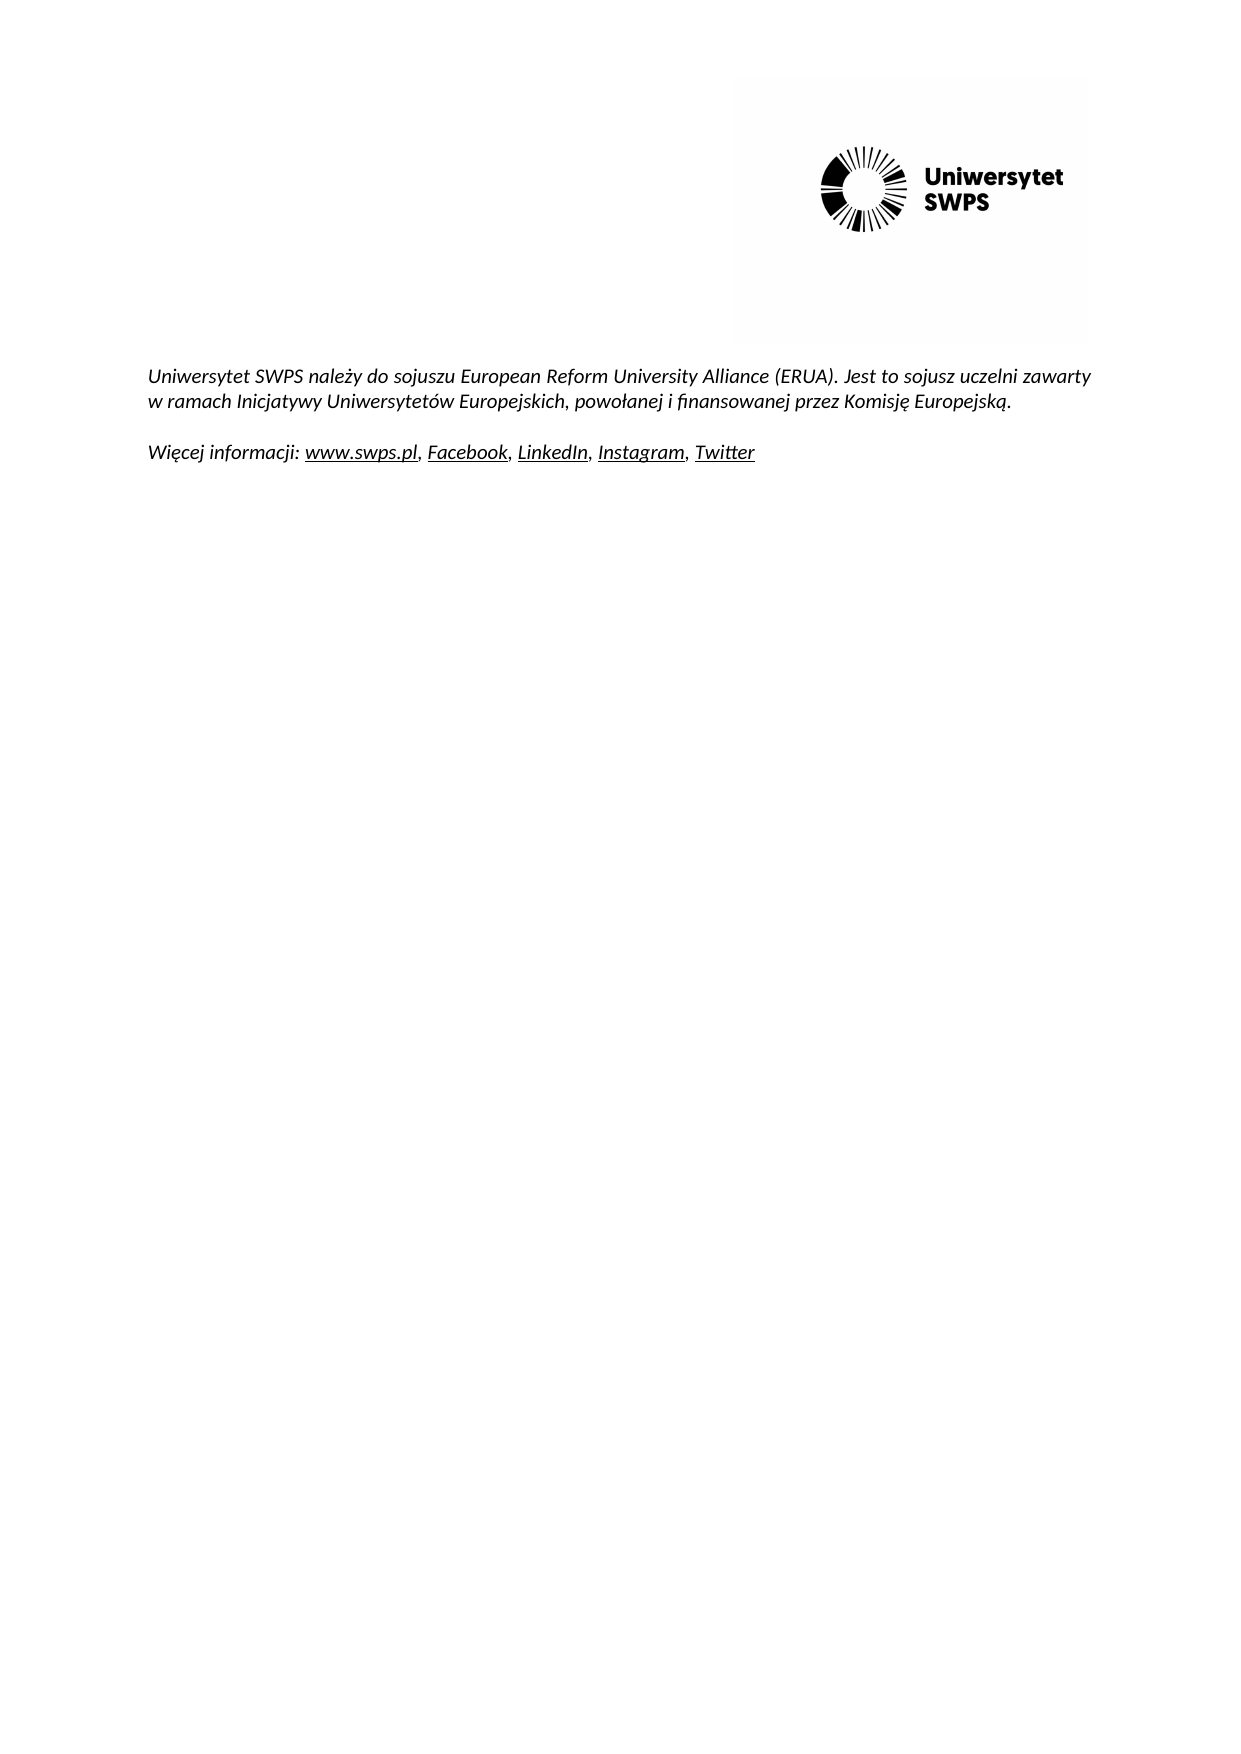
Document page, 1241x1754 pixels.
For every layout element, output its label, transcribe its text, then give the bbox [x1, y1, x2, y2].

text Więcej informacji: www.swps.pl, Facebook, LinkedIn, Instagram, Twitter [148, 439, 1092, 465]
text Uniwersytet SWPS należy do sojuszu European Reform University Alliance (ERUA). Jest to sojusz uczelni zawarty w ramach Inicjatywy Uniwersytetów Europejskich, powołanej i finansowanej przez Komisję Europejską. [148, 236, 1092, 414]
picture [731, 77, 1090, 236]
